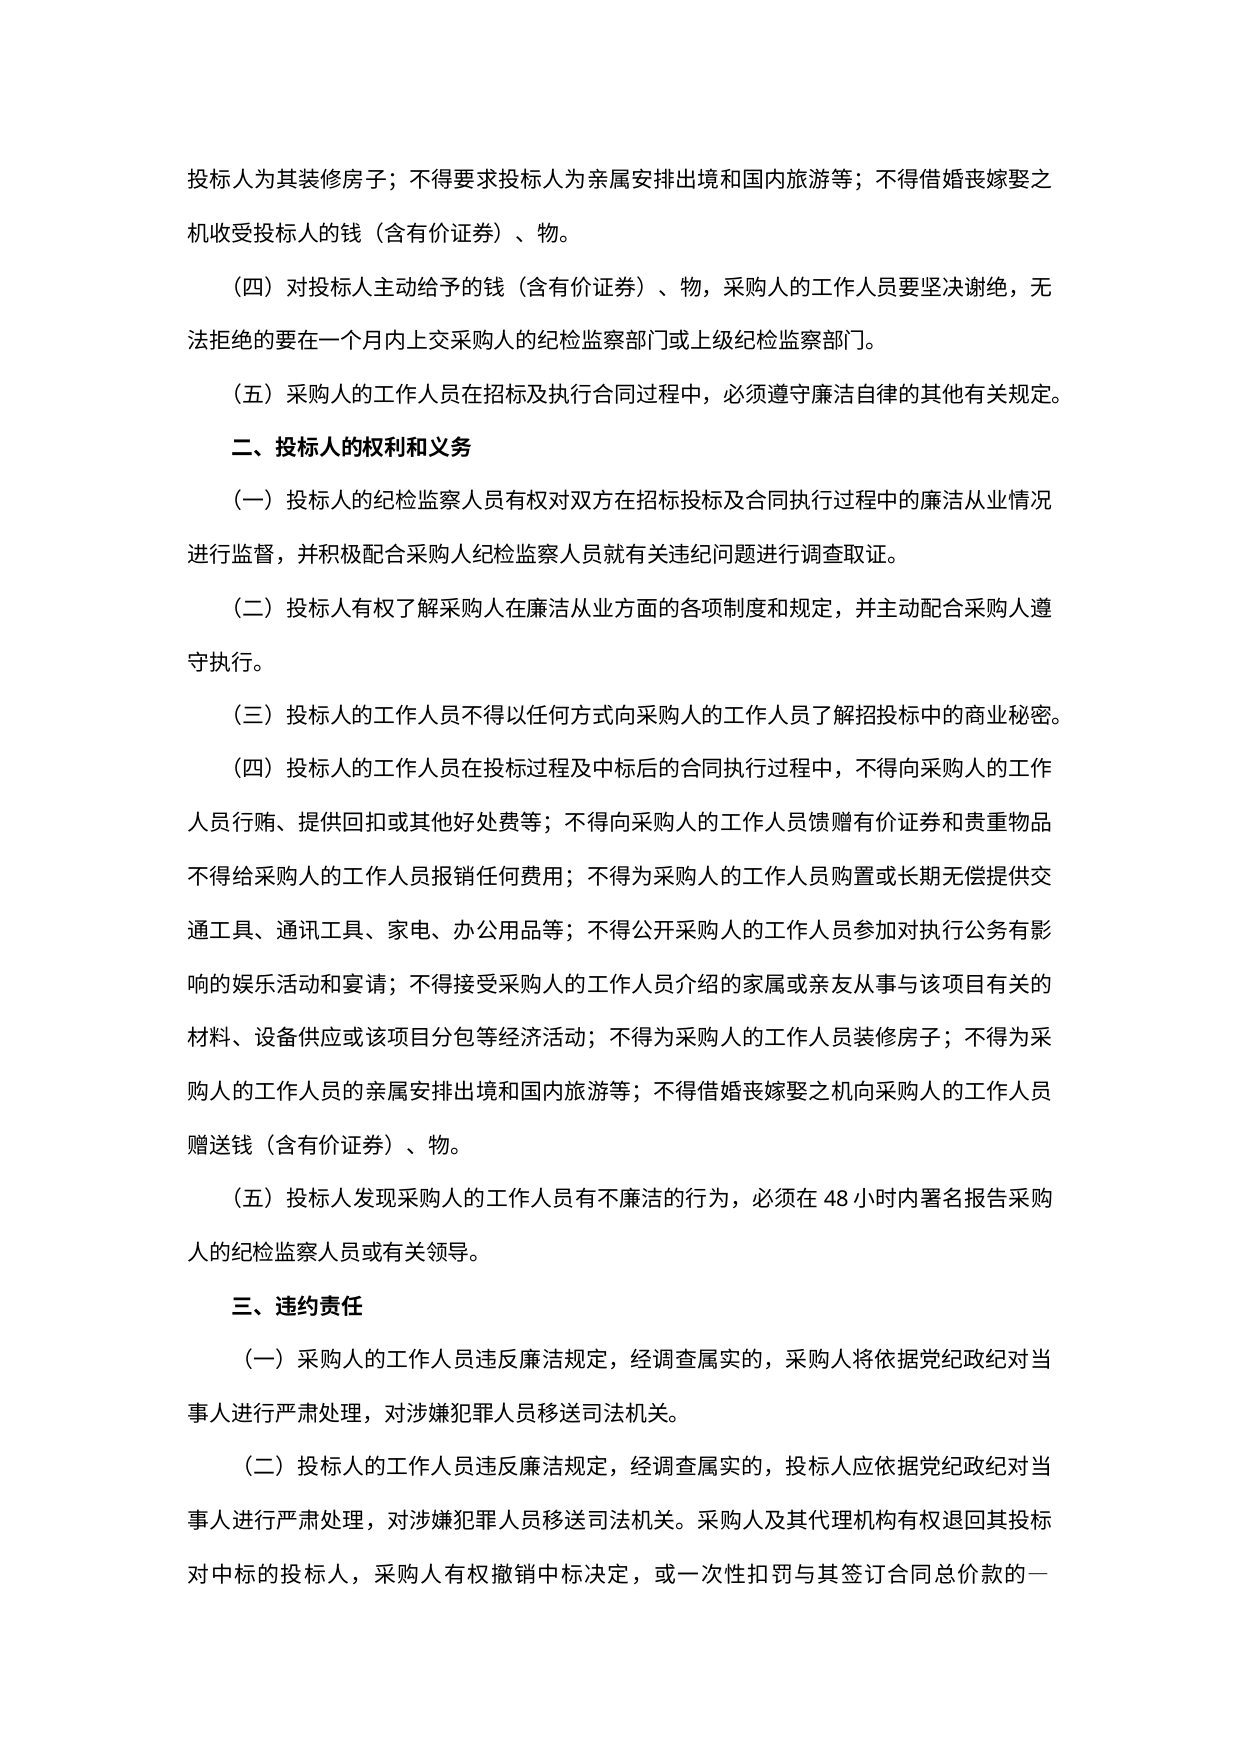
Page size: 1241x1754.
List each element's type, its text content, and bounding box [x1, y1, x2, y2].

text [187, 1449, 1053, 1589]
text （二）投标人有权了解采购人在廉洁从业方面的各项制度和规定，并主动配合采购人遵守执行。 [187, 590, 1053, 677]
text （一）投标人的纪检监察人员有权对双方在招标投标及合同执行过程中的廉洁从业情况进行监督，并积极配合采购人纪检监察人员就有关违纪问题进行调查取证。 [187, 483, 1053, 569]
text （五）采购人的工作人员在招标及执行合同过程中，必须遵守廉洁自律的其他有关规定。 [187, 376, 1053, 409]
text （四）投标人的工作人员在投标过程及中标后的合同执行过程中，不得向采购人的工作人员行贿、提供回扣或其他好处费等；不得向采购人的工作人员馈赠有价证券和贵重物品；不得给采购人的工作人员报销任何费用；不得为采购人的工作人员购置或长期无偿提供交通工具、通讯工具、家电、办公用品等；不得公开采购人的工作人员参加对执行公务有影响的娱乐活动和宴请；不得接受采购人的工作人员介绍的家属或亲友从事与该项目有关的材料、设备供应或该项目分包等经济活动；不得为采购人的工作人员装修房子；不得为采购人的工作人员的亲属安排出境和国内旅游等；不得借婚丧嫁娶之机向采购人的工作人员赠送钱（含有价证券）、物。 [187, 751, 1053, 1160]
text 二、投标人的权利和义务 [187, 430, 1053, 462]
text （四）对投标人主动给予的钱（含有价证券）、物，采购人的工作人员要坚决谢绝，无法拒绝的要在一个月内上交采购人的纪检监察部门或上级纪检监察部门。 [187, 269, 1053, 356]
text 三、违约责任 [187, 1288, 1053, 1321]
text （五）投标人发现采购人的工作人员有不廉洁的行为，必须在48小时内署名报告采购人的纪检监察人员或有关领导。 [187, 1181, 1053, 1267]
text （三）投标人的工作人员不得以任何方式向采购人的工作人员了解招投标中的商业秘密。 [187, 697, 1053, 730]
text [187, 162, 1053, 248]
text （一）采购人的工作人员违反廉洁规定，经调查属实的，采购人将依据党纪政纪对当事人进行严肃处理，对涉嫌犯罪人员移送司法机关。 [187, 1342, 1053, 1428]
